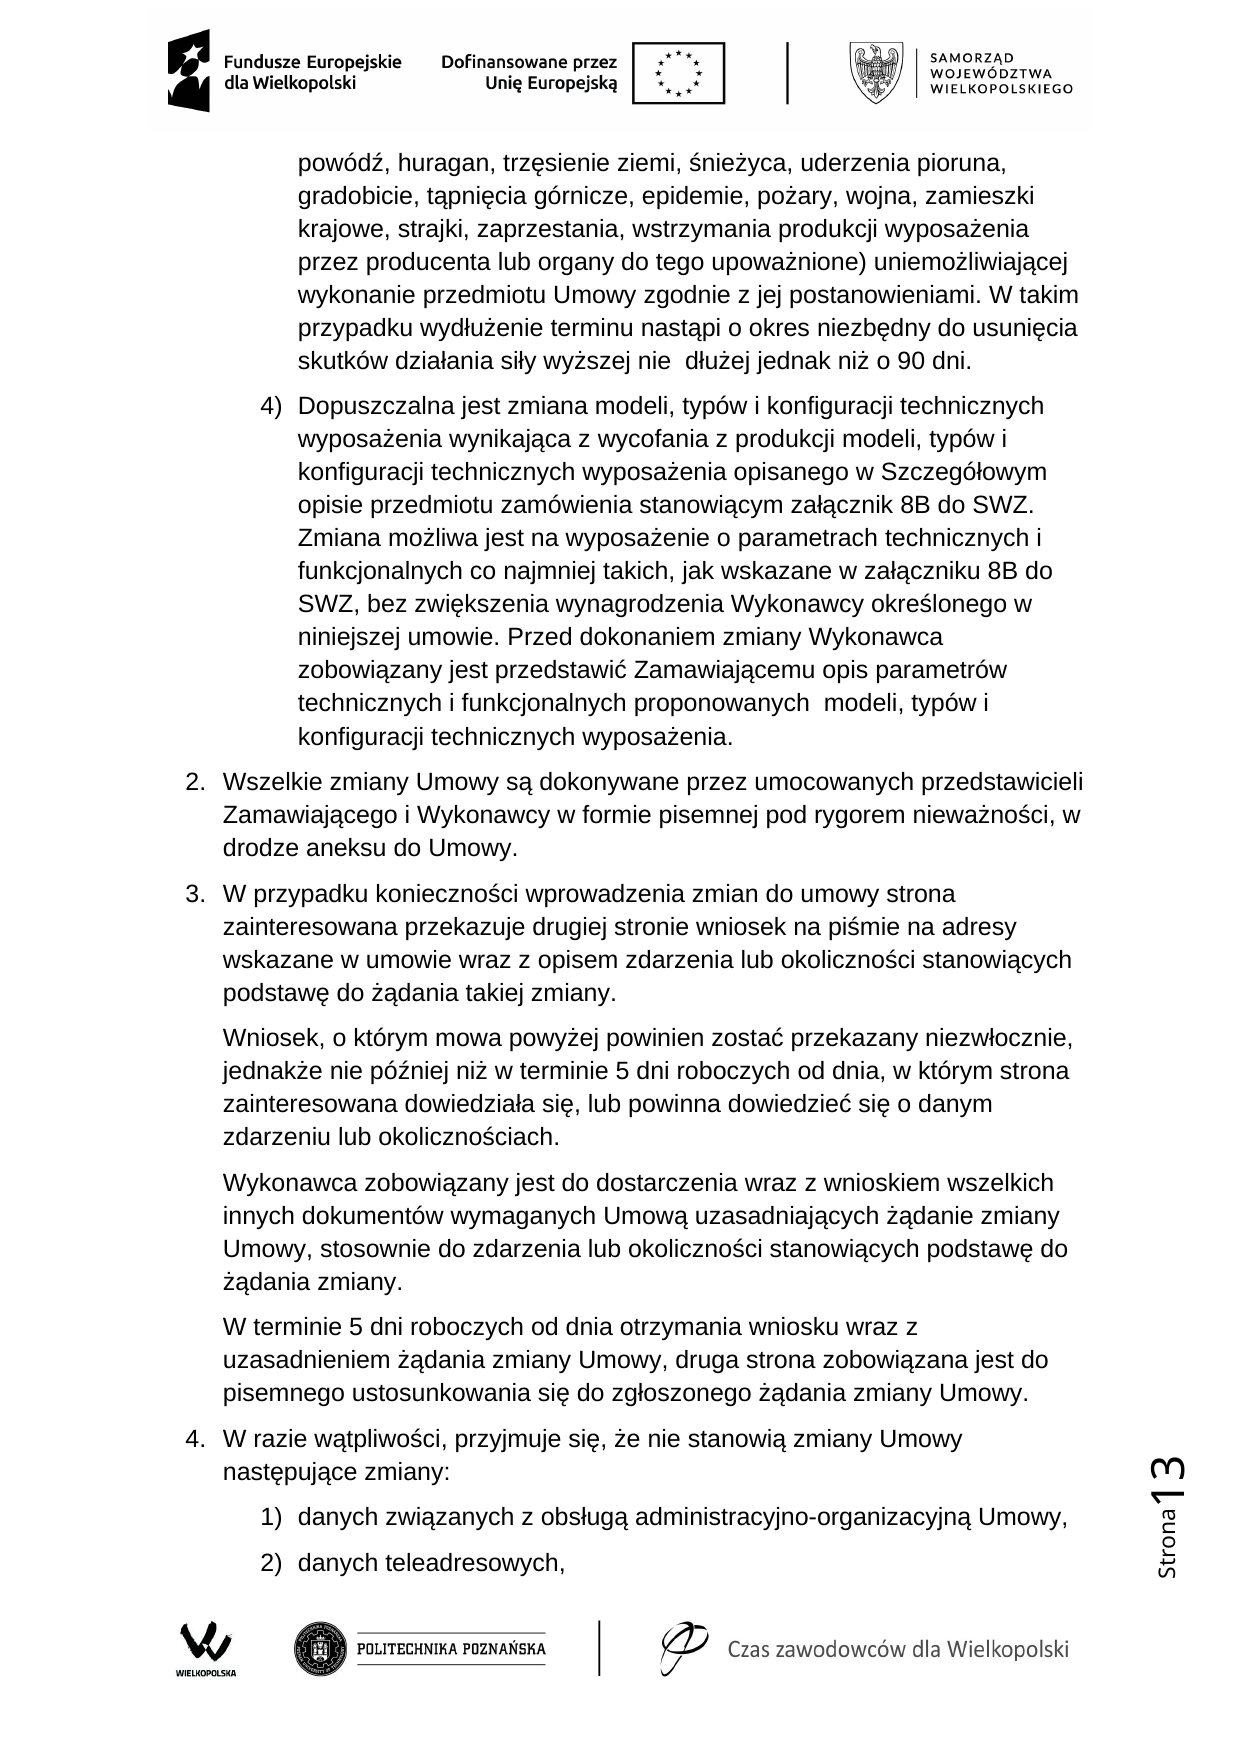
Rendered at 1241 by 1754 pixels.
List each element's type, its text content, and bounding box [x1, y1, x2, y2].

list Wszelkie zmiany Umowy są dokonywane przez umocowanych przedstawicieli Zamawiającego i Wykonawcy w formie pisemnej pod rygorem nieważności, w drodze aneksu do Umowy. [185, 767, 1093, 862]
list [260, 148, 1093, 374]
list W przypadku konieczności wprowadzenia zmian do umowy strona zainteresowana przekazuje drugiej stronie wniosek na piśmie na adresy wskazane w umowie wraz z opisem zdarzenia lub okoliczności stanowiących podstawę do żądania takiej zmiany. [185, 878, 1093, 1006]
picture [147, 1620, 1093, 1677]
list danych związanych z obsługą administracyjno-organizacyjną Umowy, [260, 1502, 1093, 1531]
list Wykonawca zobowiązany jest do dostarczenia wraz z wnioskiem wszelkich innych dokumentów wymaganych Umową uzasadniających żądanie zmiany Umowy, stosownie do zdarzenia lub okoliczności stanowiących podstawę do żądania zmiany. [223, 1168, 1093, 1296]
list W razie wątpliwości, przyjmuje się, że nie stanowią zmiany Umowy następujące zmiany: [185, 1424, 1093, 1486]
picture [147, 8, 1093, 133]
list danych teleadresowych, [260, 1548, 1093, 1577]
list Wniosek, o którym mowa powyżej powinien zostać przekazany niezwłocznie, jednakże nie później niż w terminie 5 dni roboczych od dnia, w którym strona zainteresowana dowiedziała się, lub powinna dowiedzieć się o danym zdarzeniu lub okolicznościach. [223, 1023, 1093, 1151]
list Dopuszczalna jest zmiana modeli, typów i konfiguracji technicznych wyposażenia wynikająca z wycofania z produkcji modeli, typów i konfiguracji technicznych wyposażenia opisanego w Szczegółowym opisie przedmiotu zamówienia stanowiącym załącznik 8B do SWZ. Zmiana możliwa jest na wyposażenie o parametrach technicznych i funkcjonalnych co najmniej takich, jak wskazane w załączniku 8B do SWZ, bez zwiększenia wynagrodzenia Wykonawcy określonego w niniejszej umowie. Przed dokonaniem zmiany Wykonawca zobowiązany jest przedstawić Zamawiającemu opis parametrów technicznych i funkcjonalnych proponowanych modeli, typów i konfiguracji technicznych wyposażenia. [260, 391, 1093, 750]
list W terminie 5 dni roboczych od dnia otrzymania wniosku wraz z uzasadnieniem żądania zmiany Umowy, druga strona zobowiązana jest do pisemnego ustosunkowania się do zgłoszonego żądania zmiany Umowy. [223, 1312, 1093, 1407]
